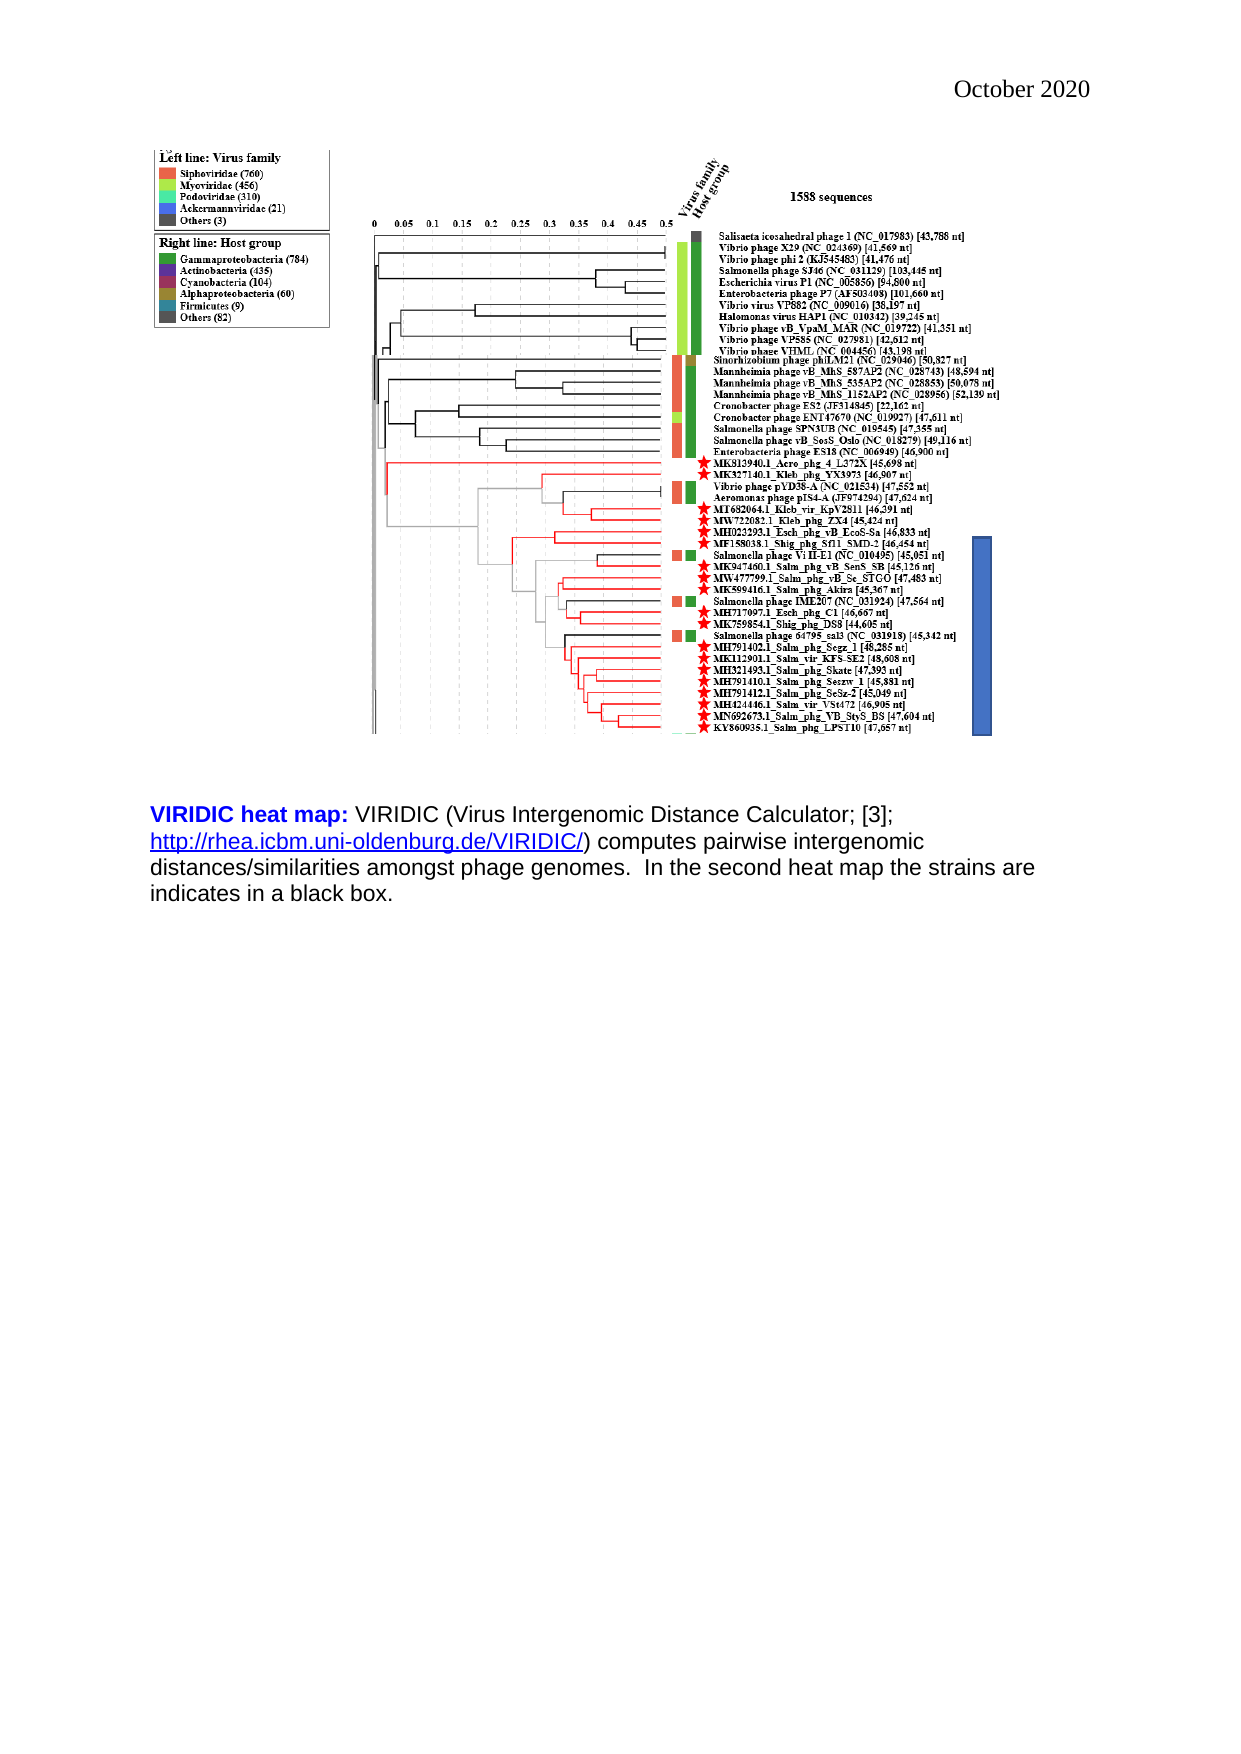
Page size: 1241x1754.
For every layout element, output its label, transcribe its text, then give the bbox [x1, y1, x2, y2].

picture [150, 150, 1091, 734]
text VIRIDIC heat map: VIRIDIC (Virus Intergenomic Distance Calculator; [3]; http://rhea.icbm.uni-oldenburg.de/VIRIDIC/) computes pairwise intergenomic distances/similarities amongst phage genomes. In the second heat map the strains are indicates in a black box. [150, 801, 1090, 907]
